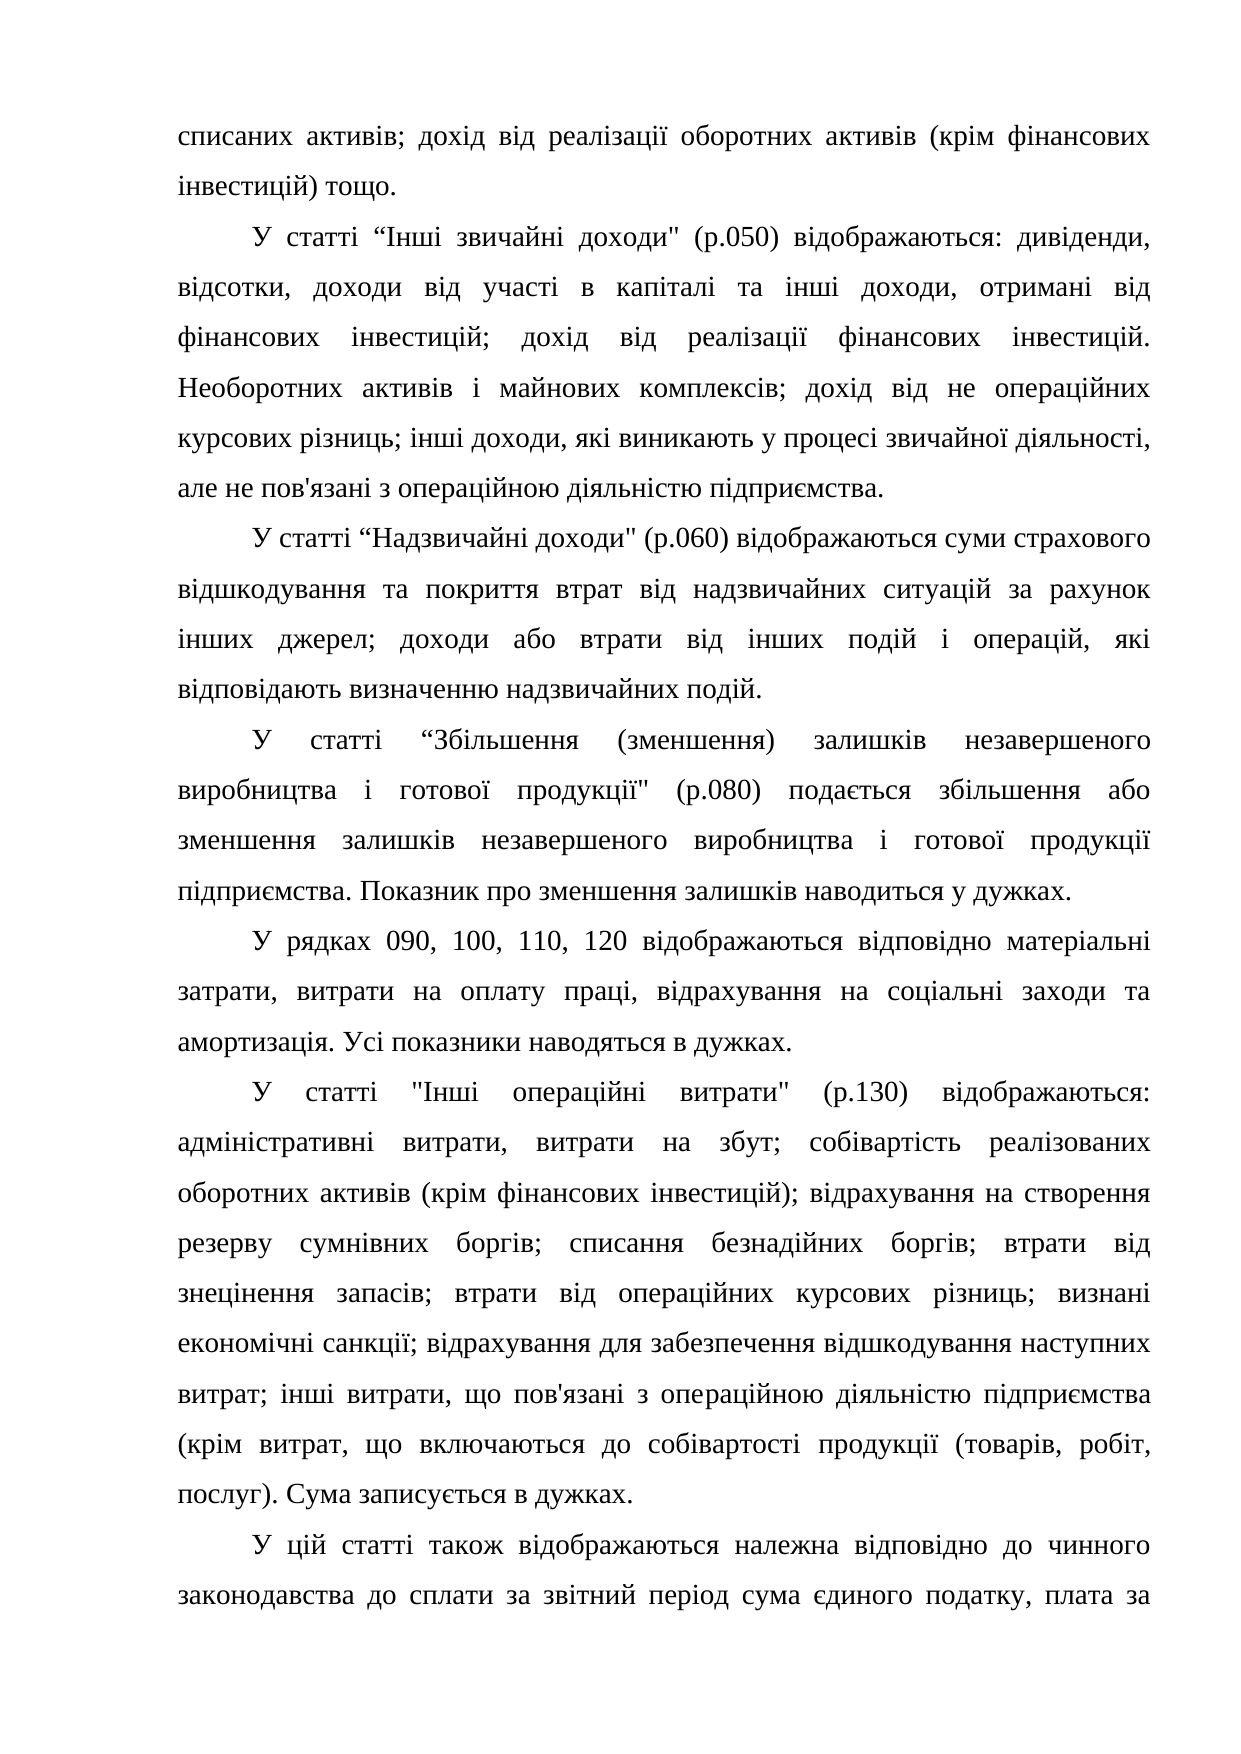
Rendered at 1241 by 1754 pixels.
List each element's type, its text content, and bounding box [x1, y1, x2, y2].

text У статті “Інші звичайні доходи" (р.050) відображаються: дивіденди, відсотки, доходи від участі в капіталі та інші доходи, отримані від фінансових інвестицій; дохід від реалізації фінансових інвестицій. Необоротних активів і майнових комплексів; дохід від не операційних курсових різниць; інші доходи, які виникають у процесі звичайної діяльності, але не пов'язані з операційною діяльністю підприємства. [177, 219, 1152, 504]
text У рядках 090, 100, 110, 120 відображаються відповідно матеріальні затрати, витрати на оплату праці, відрахування на соціальні заходи та амортизація. Усі показники наводяться в дужках. [177, 923, 1152, 1057]
text У статті “Збільшення (зменшення) залишків незавершеного виробництва і готової продукції" (р.080) подається збільшення або зменшення залишків незавершеного виробництва і готової продукції підприємства. Показник про зменшення залишків наводиться у дужках. [177, 722, 1152, 906]
text У статті "Інші операційні витрати" (р.130) відображаються: адміністративні витрати, витрати на збут; собівартість реалізованих оборотних активів (крім фінансових інвестицій); відрахування на створення резерву сумнівних боргів; списання безнадійних боргів; втрати від знецінення запасів; втрати від операційних курсових різниць; визнані економічні санкції; відрахування для забезпечення відшкодування наступних витрат; інші витрати, що пов'язані з операційною діяльністю підприємства (крім витрат, що включаються до собівартості продукції (товарів, робіт, послуг). Сума записується в дужках. [177, 1074, 1152, 1510]
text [177, 118, 1152, 202]
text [177, 1527, 1152, 1611]
text У статті “Надзвичайні доходи" (р.060) відображаються суми страхового відшкодування та покриття втрат від надзвичайних ситуацій за рахунок інших джерел; доходи або втрати від інших подій і операцій, які відповідають визначенню надзвичайних подій. [177, 521, 1152, 705]
